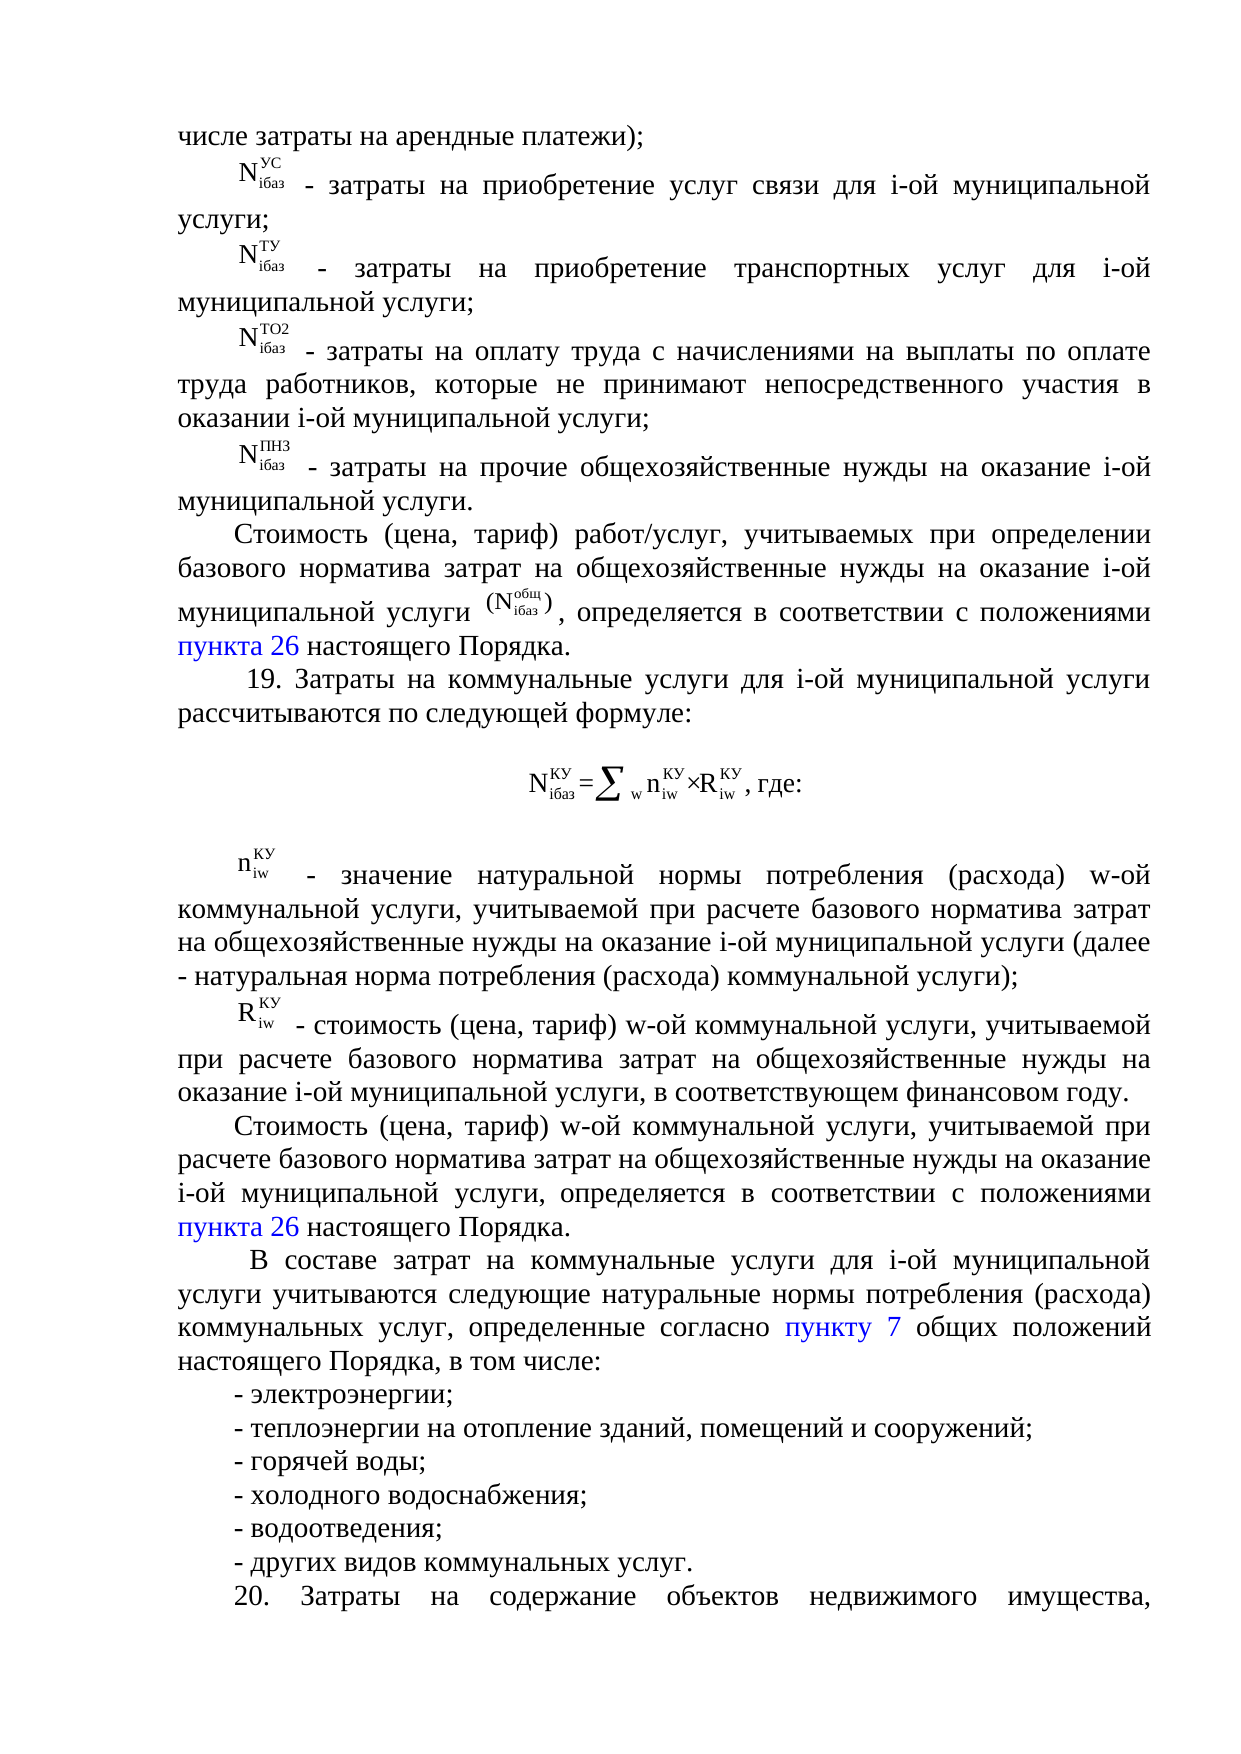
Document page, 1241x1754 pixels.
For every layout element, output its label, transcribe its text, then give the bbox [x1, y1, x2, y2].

text - затраты на приобретение транспортных услуг для i-ой муниципальной услуги; [177, 234, 1152, 317]
text - других видов коммунальных услуг. [177, 1544, 1152, 1578]
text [177, 1578, 1152, 1611]
text Стоимость (цена, тариф) работ/услуг, учитываемых при определении базового норматива затрат на общехозяйственные нужды на оказание i-ой муниципальной услуги , определяется в соответствии с положениями пункта 26 настоящего Порядка. [177, 516, 1152, 661]
text Стоимость (цена, тариф) w-ой коммунальной услуги, учитываемой при расчете базового норматива затрат на общехозяйственные нужды на оказание i-ой муниципальной услуги, определяется в соответствии с положениями пункта 26 настоящего Порядка. [177, 1108, 1152, 1242]
text - горячей воды; [177, 1443, 1152, 1477]
text - стоимость (цена, тариф) w-ой коммунальной услуги, учитываемой при расчете базового норматива затрат на общехозяйственные нужды на оказание i-ой муниципальной услуги, в соответствующем финансовом году. [177, 992, 1152, 1108]
text - электроэнергии; [177, 1376, 1152, 1410]
text 19. Затраты на коммунальные услуги для i-ой муниципальной услуги рассчитываются по следующей формуле: [177, 661, 1152, 728]
text В составе затрат на коммунальные услуги для i-ой муниципальной услуги учитываются следующие натуральные нормы потребления (расхода) коммунальных услуг, определенные согласно пункту 7 общих положений настоящего Порядка, в том числе: [177, 1242, 1152, 1376]
text - значение натуральной нормы потребления (расхода) w-ой коммунальной услуги, учитываемой при расчете базового норматива затрат на общехозяйственные нужды на оказание i-ой муниципальной услуги (далее - натуральная норма потребления (расхода) коммунальной услуги); [177, 842, 1152, 992]
text - теплоэнергии на отопление зданий, помещений и сооружений; [177, 1410, 1152, 1443]
text - холодного водоснабжения; [177, 1477, 1152, 1511]
text - затраты на прочие общехозяйственные нужды на оказание i-ой муниципальной услуги. [177, 434, 1152, 516]
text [177, 118, 1152, 152]
text - затраты на оплату труда с начислениями на выплаты по оплате труда работников, которые не принимают непосредственного участия в оказании i-ой муниципальной услуги; [177, 317, 1152, 434]
text - водоотведения; [177, 1511, 1152, 1544]
text - затраты на приобретение услуг связи для i-ой муниципальной услуги; [177, 152, 1152, 234]
